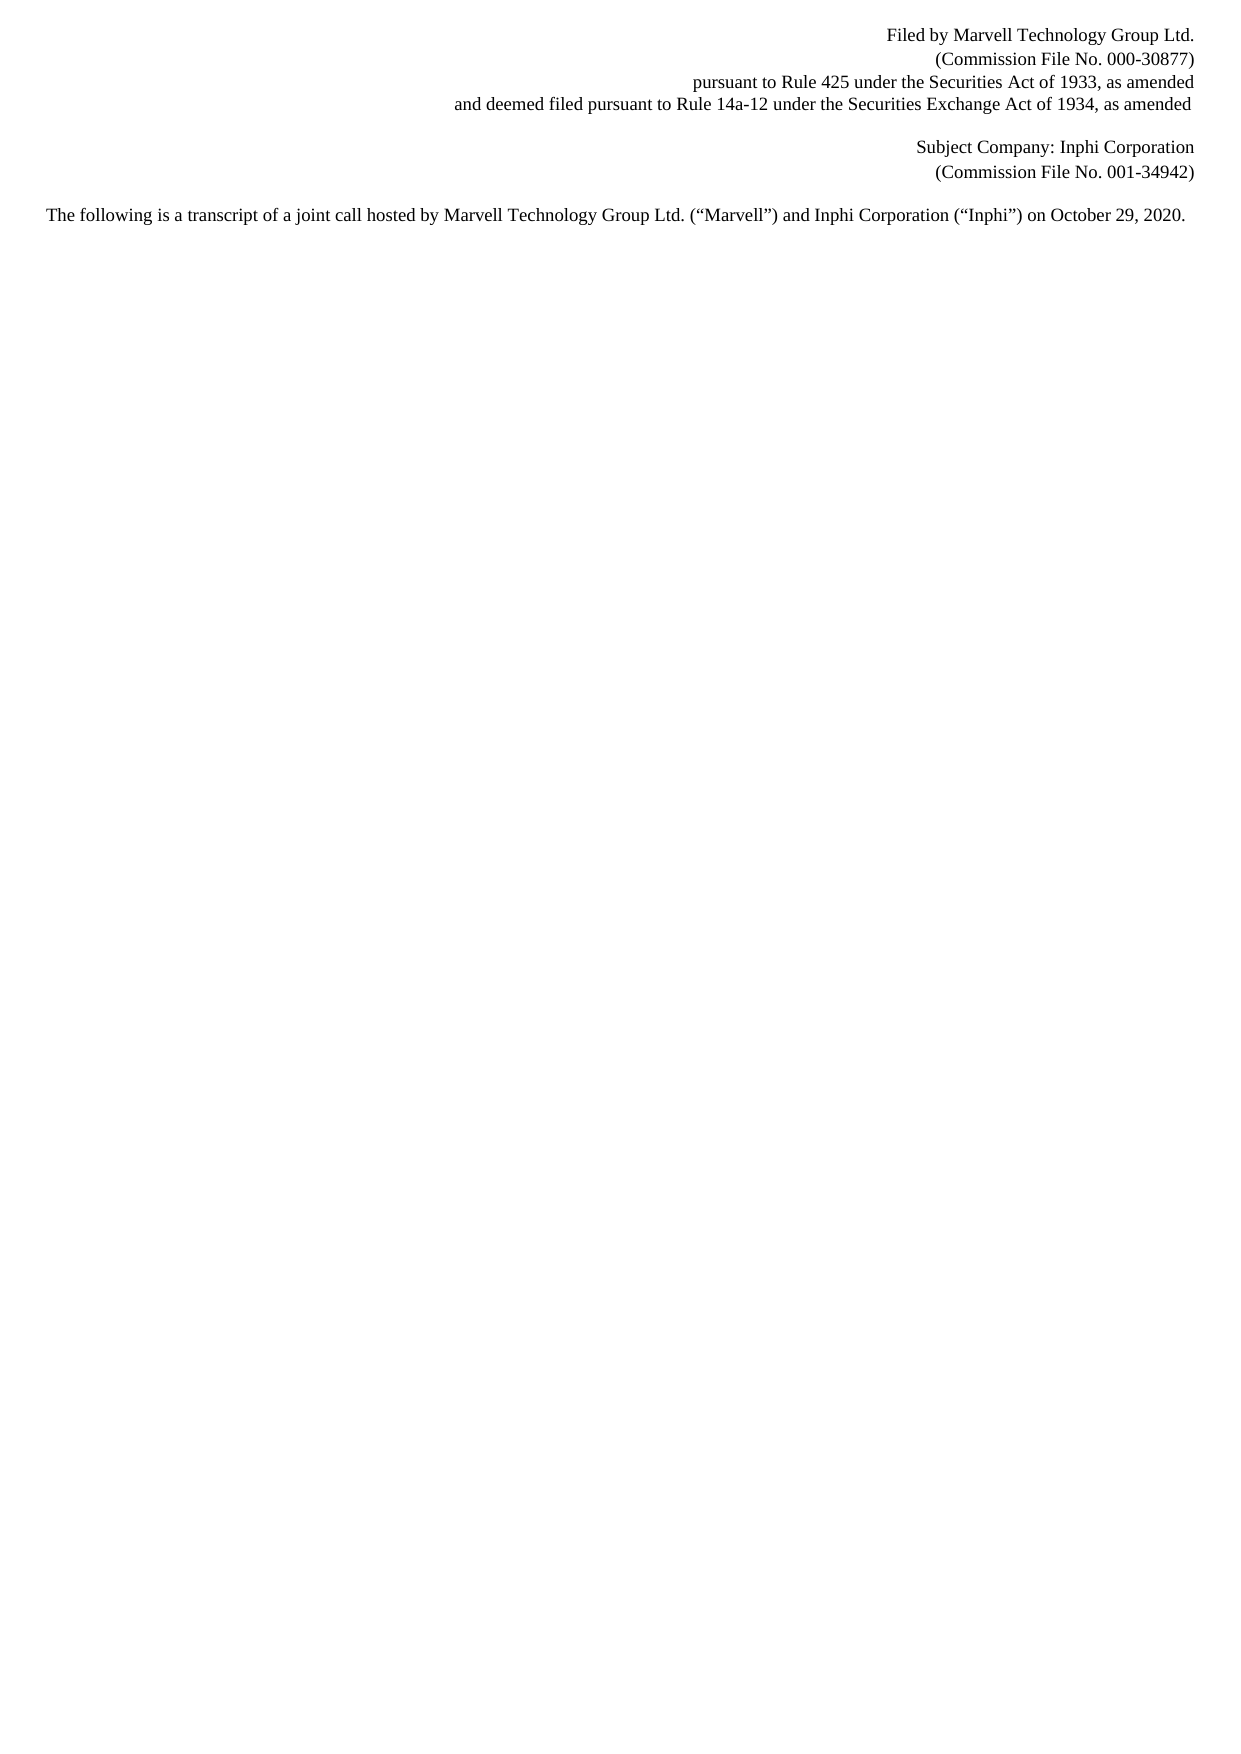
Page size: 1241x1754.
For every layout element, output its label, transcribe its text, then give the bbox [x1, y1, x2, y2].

text Subject Company: Inphi Corporation [46, 136, 1194, 158]
text (Commission File No. 001-34942) [46, 161, 1194, 182]
text The following is a transcript of a joint call hosted by Marvell Technology Group Ltd. (“Marvell”) and Inphi Corporation (“Inphi”) on October 29, 2020. [46, 204, 1194, 225]
text pursuant to Rule 425 under the Securities Act of 1933, as amended [46, 71, 1194, 92]
text and deemed filed pursuant to Rule 14a-12 under the Securities Exchange Act of 1934, as amended [454, 93, 1194, 115]
text Filed by Marvell Technology Group Ltd. [46, 24, 1194, 45]
text (Commission File No. 000-30877) [46, 48, 1194, 70]
